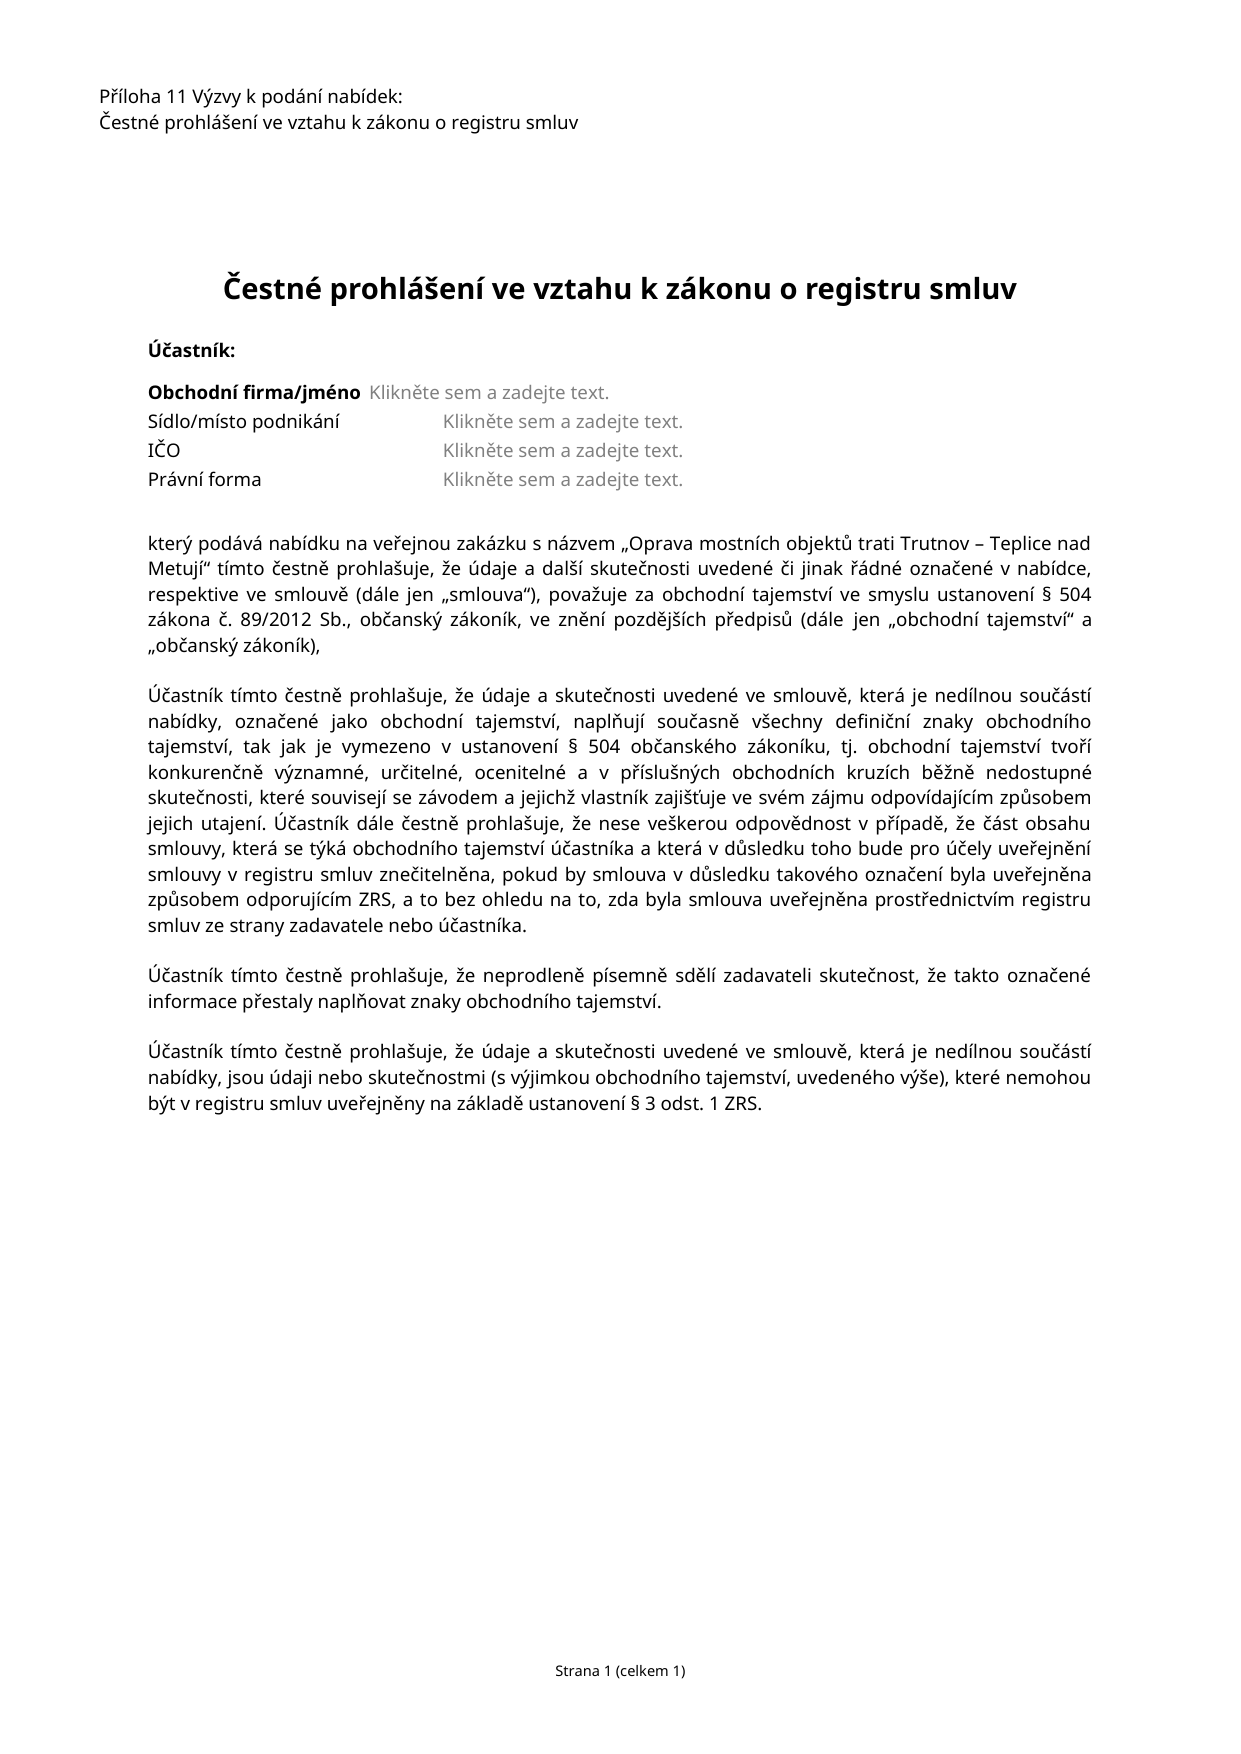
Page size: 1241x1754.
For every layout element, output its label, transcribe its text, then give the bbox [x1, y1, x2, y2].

text IČO [148, 434, 1093, 463]
text Právní forma [148, 463, 1093, 492]
text Sídlo/místo podnikání [148, 405, 1093, 434]
text Účastník tímto čestně prohlašuje, že neprodleně písemně sdělí zadavateli skutečnost, že takto označené informace přestaly naplňovat znaky obchodního tajemství. [148, 963, 1093, 1014]
text Obchodní firma/jméno [148, 376, 1093, 405]
text Účastník: [148, 333, 1093, 364]
text Účastník tímto čestně prohlašuje, že údaje a skutečnosti uvedené ve smlouvě, která je nedílnou součástí nabídky, označené jako obchodní tajemství, naplňují současně všechny definiční znaky obchodního tajemství, tak jak je vymezeno v ustanovení § 504 občanského zákoníku, tj. obchodní tajemství tvoří konkurenčně významné, určitelné, ocenitelné a v příslušných obchodních kruzích běžně nedostupné skutečnosti, které souvisejí se závodem a jejichž vlastník zajišťuje ve svém zájmu odpovídajícím způsobem jejich utajení. Účastník dále čestně prohlašuje, že nese veškerou odpovědnost v případě, že část obsahu smlouvy, která se týká obchodního tajemství účastníka a která v důsledku toho bude pro účely uveřejnění smlouvy v registru smluv znečitelněna, pokud by smlouva v důsledku takového označení byla uveřejněna způsobem odporujícím ZRS, a to bez ohledu na to, zda byla smlouva uveřejněna prostřednictvím registru smluv ze strany zadavatele nebo účastníka. [148, 683, 1093, 938]
text který podává nabídku na veřejnou zakázku s názvem „Oprava mostních objektů trati Trutnov – Teplice nad Metují“ tímto čestně prohlašuje, že údaje a další skutečnosti uvedené či jinak řádné označené v nabídce, respektive ve smlouvě (dále jen „smlouva“), považuje za obchodní tajemství ve smyslu ustanovení § 504 zákona č. 89/2012 Sb., občanský zákoník, ve znění pozdějších předpisů (dále jen „obchodní tajemství“ a „občanský zákoník), [148, 530, 1093, 658]
title Čestné prohlášení ve vztahu k zákonu o registru smluv [148, 268, 1093, 308]
text Účastník tímto čestně prohlašuje, že údaje a skutečnosti uvedené ve smlouvě, která je nedílnou součástí nabídky, jsou údaji nebo skutečnostmi (s výjimkou obchodního tajemství, uvedeného výše), které nemohou být v registru smluv uveřejněny na základě ustanovení § 3 odst. 1 ZRS. [148, 1039, 1093, 1115]
